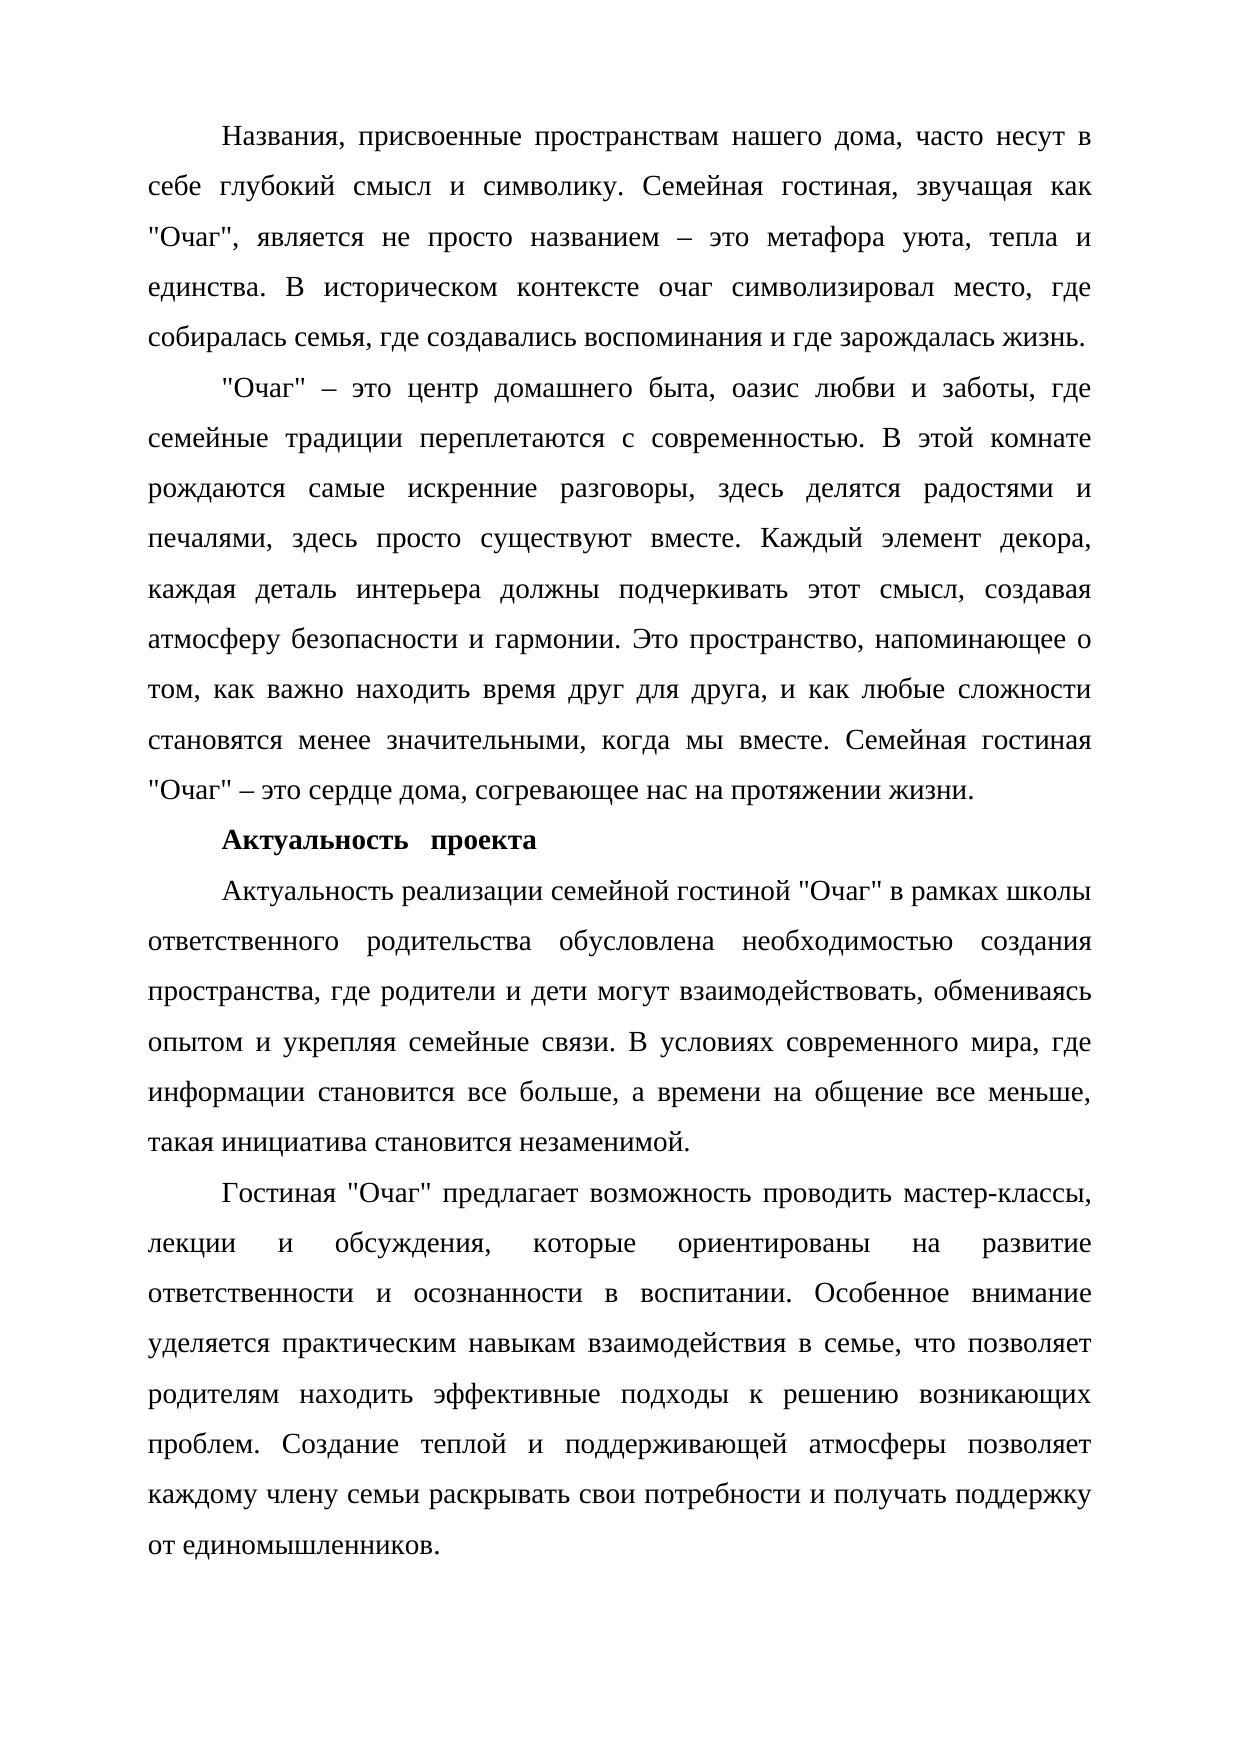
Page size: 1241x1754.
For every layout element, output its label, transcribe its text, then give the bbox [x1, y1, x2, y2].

text Актуальность проекта [148, 822, 1092, 856]
text Гостиная "Очаг" предлагает возможность проводить мастер-классы, лекции и обсуждения, которые ориентированы на развитие ответственности и осознанности в воспитании. Особенное внимание уделяется практическим навыкам взаимодействия в семье, что позволяет родителям находить эффективные подходы к решению возникающих проблем. Создание теплой и поддерживающей атмосферы позволяет каждому члену семьи раскрывать свои потребности и получать поддержку от единомышленников. [148, 1175, 1092, 1560]
text Названия, присвоенные пространствам нашего дома, часто несут в себе глубокий смысл и символику. Семейная гостиная, звучащая как "Очаг", является не просто названием – это метафора уюта, тепла и единства. В историческом контексте очаг символизировал место, где собиралась семья, где создавались воспоминания и где зарождалась жизнь. [148, 118, 1092, 353]
text Актуальность реализации семейной гостиной "Очаг" в рамках школы ответственного родительства обусловлена необходимостью создания пространства, где родители и дети могут взаимодействовать, обмениваясь опытом и укрепляя семейные связи. В условиях современного мира, где информации становится все больше, а времени на общение все меньше, такая инициатива становится незаменимой. [148, 873, 1092, 1158]
text "Очаг" – это центр домашнего быта, оазис любви и заботы, где семейные традиции переплетаются с современностью. В этой комнате рождаются самые искренние разговоры, здесь делятся радостями и печалями, здесь просто существуют вместе. Каждый элемент декора, каждая деталь интерьера должны подчеркивать этот смысл, создавая атмосферу безопасности и гармонии. Это пространство, напоминающее о том, как важно находить время друг для друга, и как любые сложности становятся менее значительными, когда мы вместе. Семейная гостиная "Очаг" – это сердце дома, согревающее нас на протяжении жизни. [148, 370, 1092, 806]
